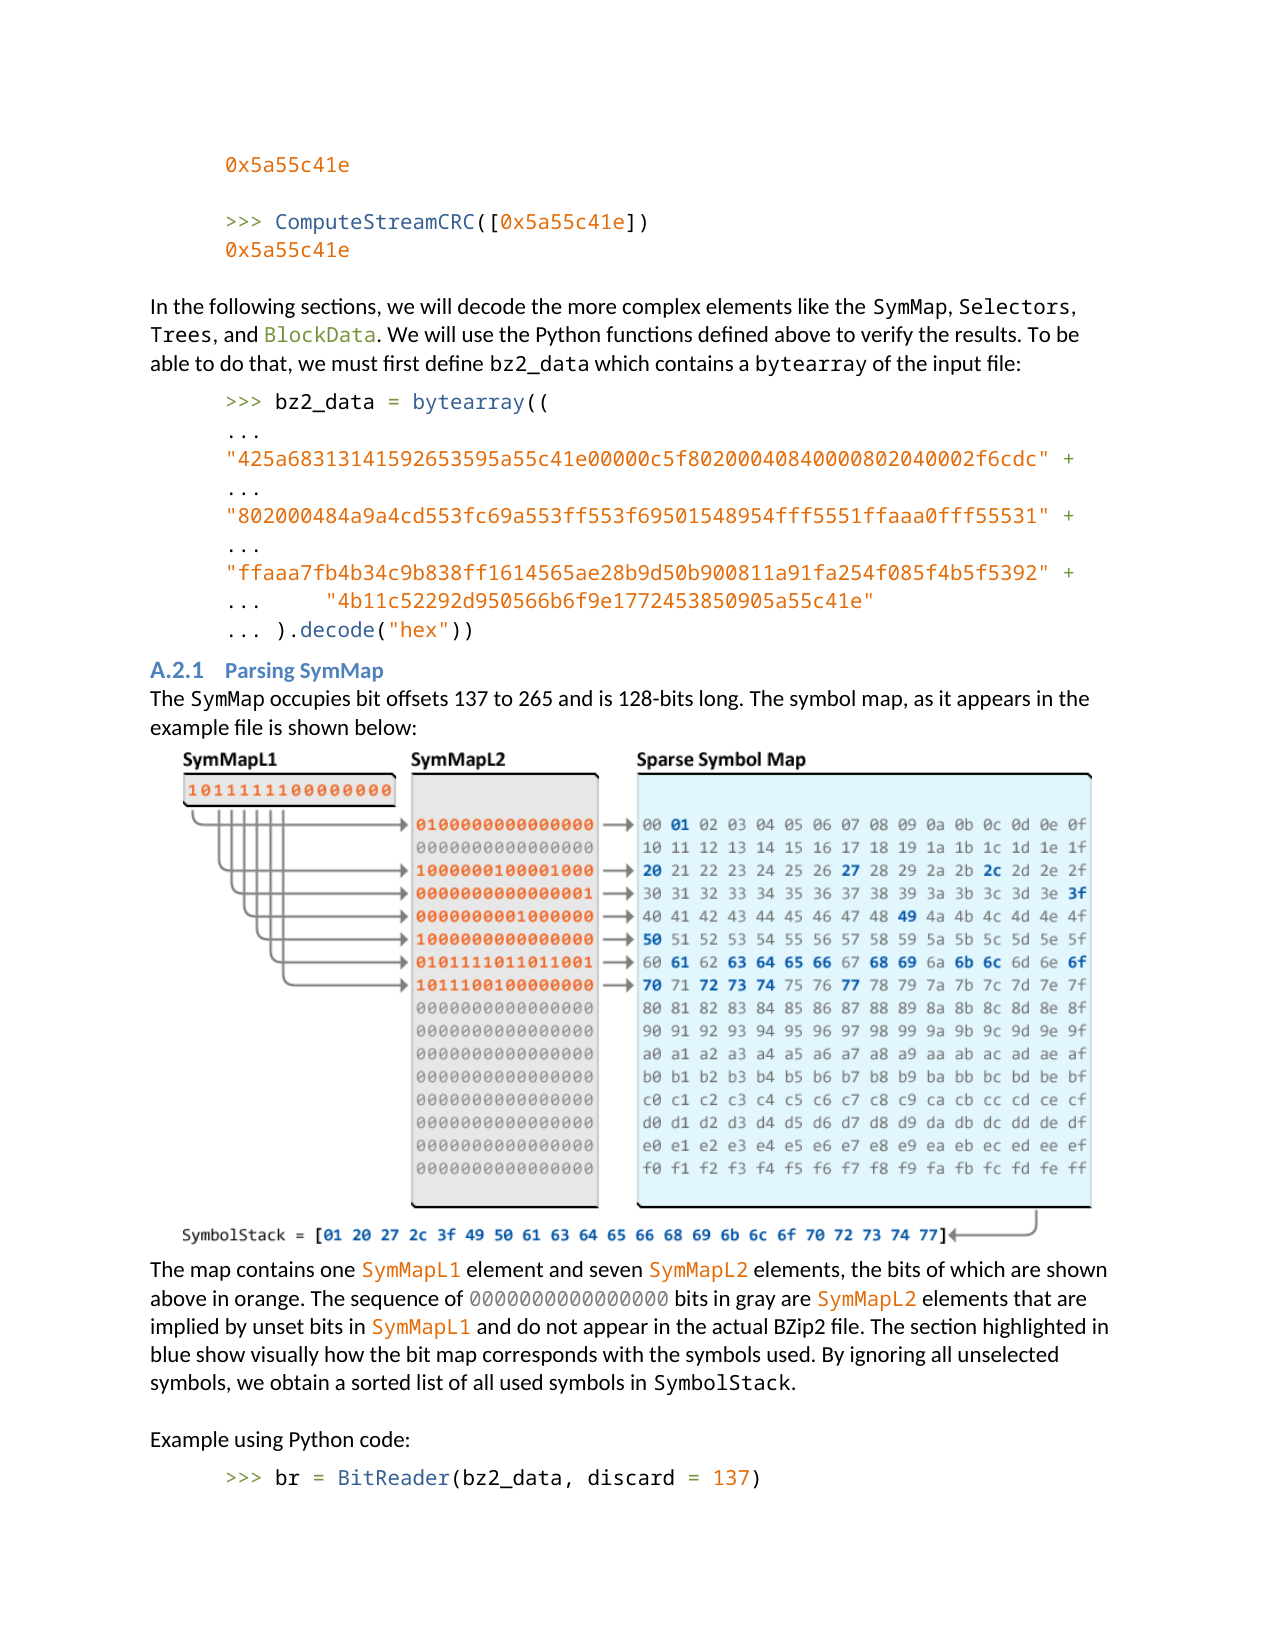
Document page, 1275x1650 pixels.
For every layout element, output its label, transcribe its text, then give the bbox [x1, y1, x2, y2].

text The map contains one SymMapL1 element and seven SymMapL2 elements, the bits of which are shown above in orange. The sequence of 0000000000000000 bits in gray are SymMapL2 elements that are implied by unset bits in SymMapL1 and do not appear in the actual BZip2 file. The section highlighted in blue show visually how the bit map corresponds with the symbols used. By ignoring all unselected symbols, we obtain a sorted list of all used symbols in SymbolStack. [150, 1255, 1125, 1397]
text ... ).decode("hex")) [225, 615, 1125, 643]
text >>> ComputeStreamCRC([0x5a55c41e]) [225, 207, 1125, 235]
text ... "4b11c52292d950566b6f9e1772453850905a55c41e" [225, 587, 1125, 615]
picture [183, 751, 1092, 1245]
subtitle Parsing SymMap [150, 654, 1125, 684]
text Example using Python code: [150, 1425, 1125, 1453]
text The SymMap occupies bit offsets 137 to 265 and is 128-bits long. The symbol map, as it appears in the example file is shown below: [150, 684, 1125, 741]
text >>> bz2_data = bytearray(( [225, 387, 1125, 416]
text 0x5a55c41e [225, 150, 1125, 178]
text In the following sections, we will decode the more complex elements like the SymMap, Selectors, Trees, and BlockData. We will use the Python functions defined above to verify the results. To be able to do that, we must first define bz2_data which contains a bytearray of the input file: [150, 292, 1125, 377]
text >>> br = BitReader(bz2_data, discard = 137) [225, 1463, 1125, 1492]
text ... "ffaaa7fb4b34c9b838ff1614565ae28b9d50b900811a91fa254f085f4b5f5392" + [225, 530, 1125, 587]
text ... "802000484a9a4cd553fc69a553ff553f69501548954fff5551ffaaa0fff55531" + [225, 473, 1125, 530]
text ... "425a68313141592653595a55c41e00000c5f80200040840000802040002f6cdc" + [225, 416, 1125, 473]
text 0x5a55c41e [225, 235, 1125, 264]
